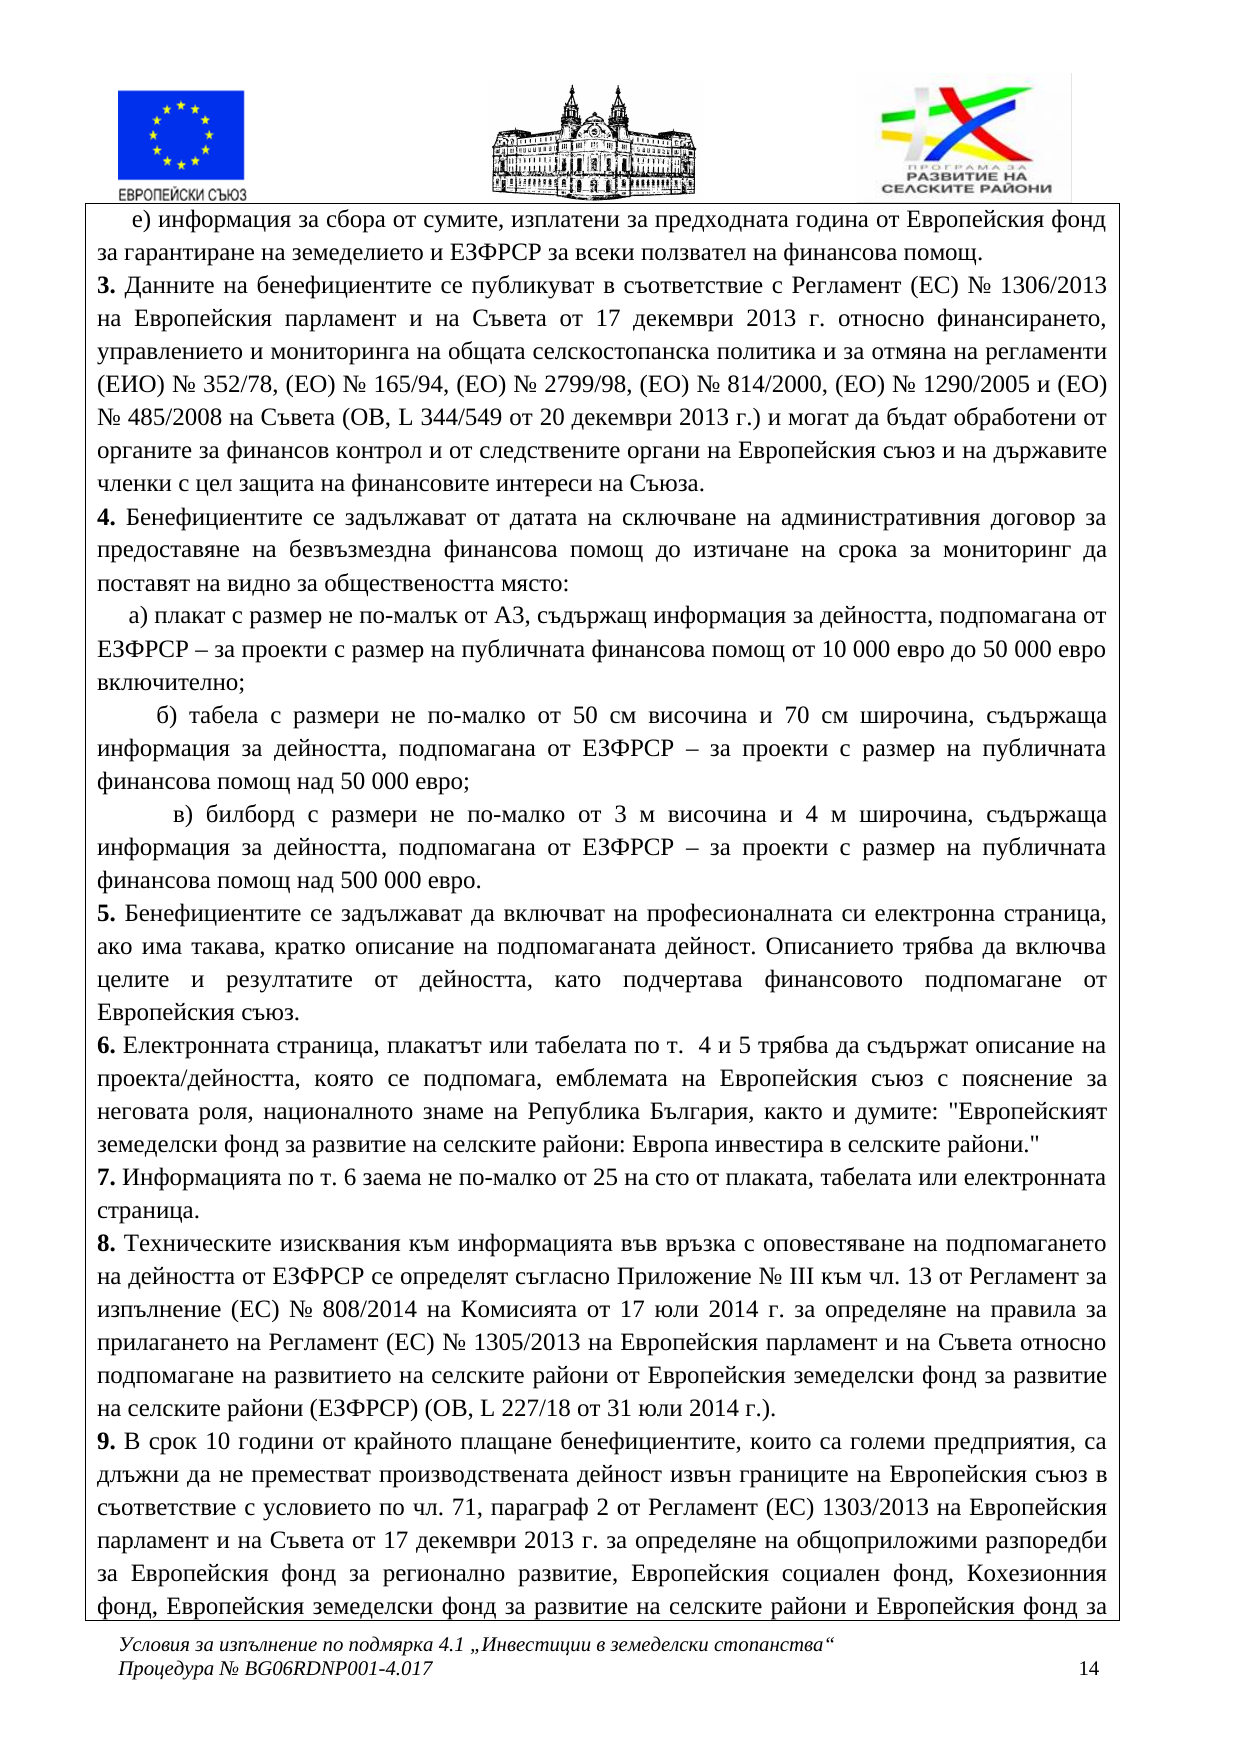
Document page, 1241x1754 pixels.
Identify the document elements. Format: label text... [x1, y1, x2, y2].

picture [118, 89, 248, 203]
picture [856, 73, 1073, 203]
picture [487, 81, 703, 203]
